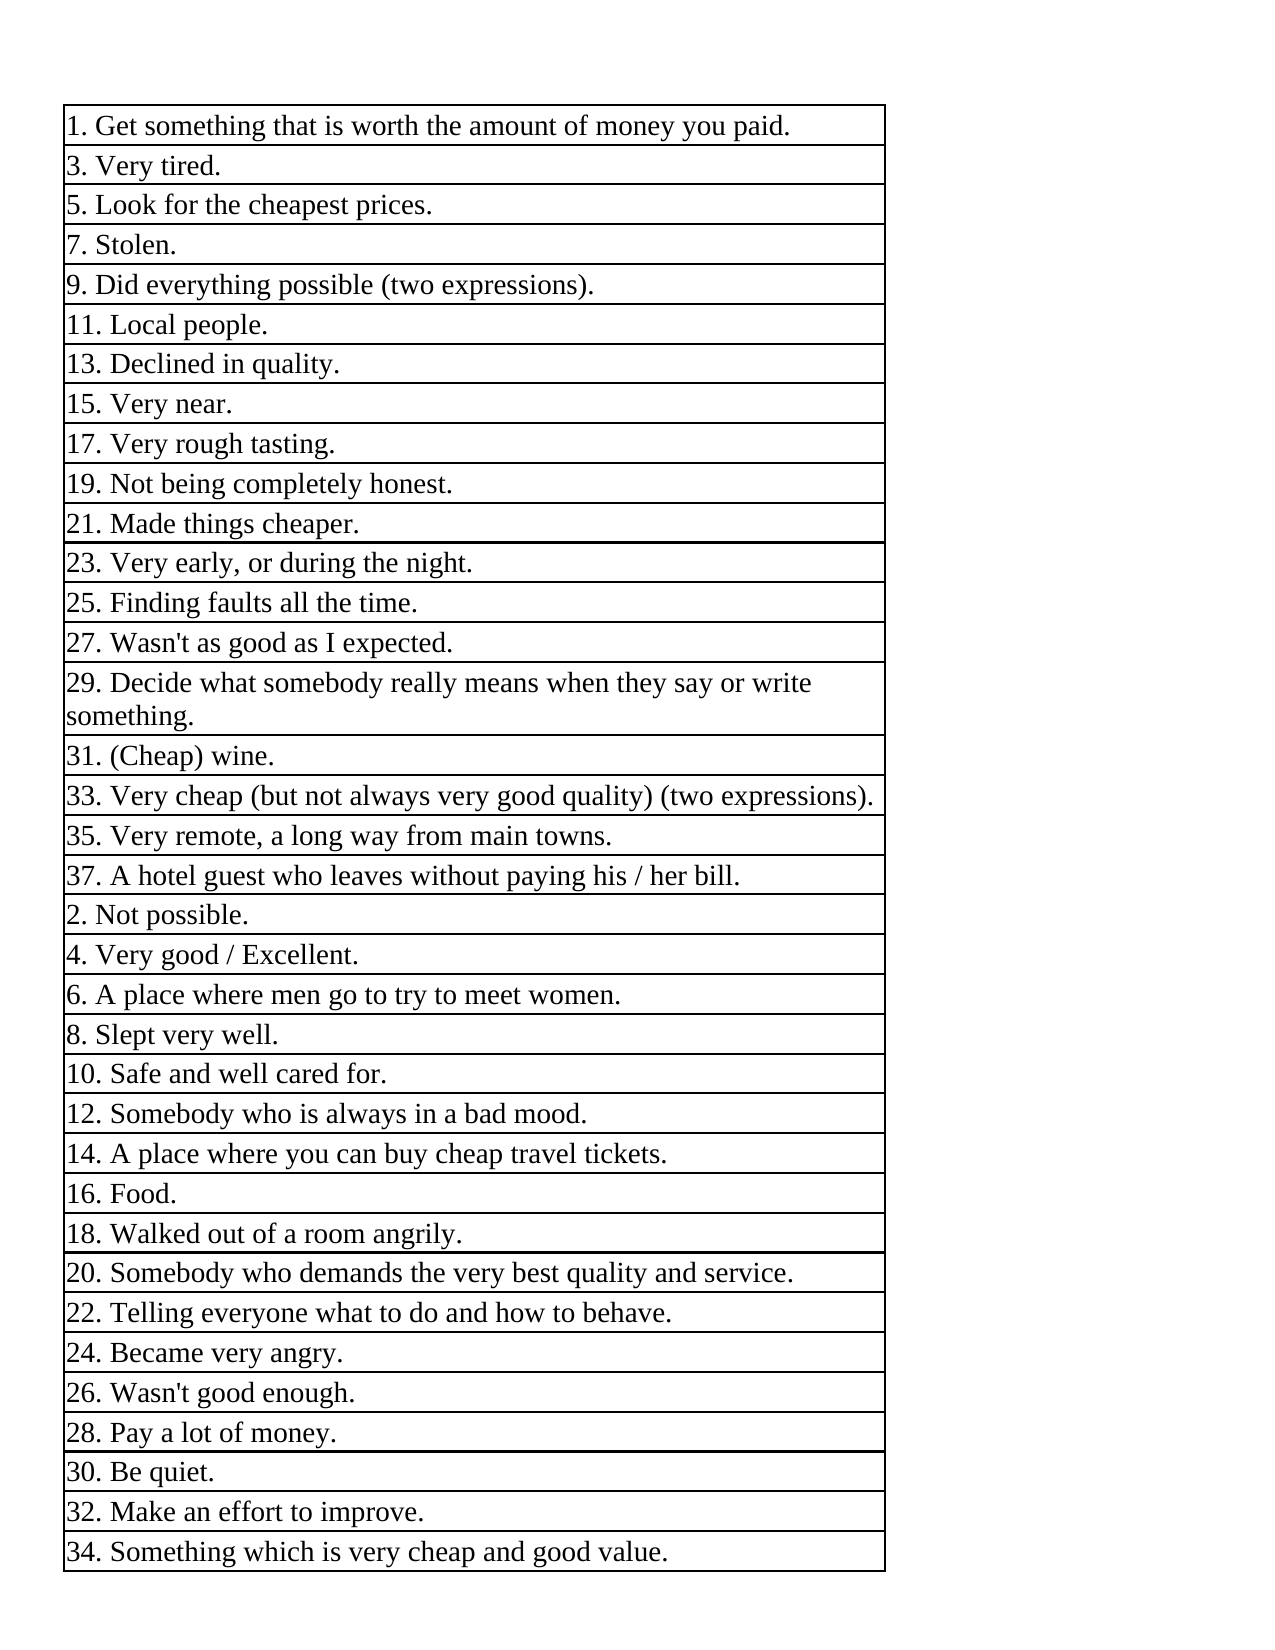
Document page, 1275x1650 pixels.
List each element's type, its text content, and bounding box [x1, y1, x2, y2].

table_cell 17. Very rough tasting. [65, 424, 884, 462]
table_cell 10. Safe and well cared for. [65, 1055, 884, 1092]
table_cell 7. Stolen. [65, 225, 884, 263]
table_cell 4. Very good / Excellent. [65, 935, 884, 973]
table_cell 6. A place where men go to try to meet women. [65, 975, 884, 1013]
table_cell 23. Very early, or during the night. [65, 544, 884, 581]
table_cell 37. A hotel guest who leaves without paying his / her bill. [65, 856, 884, 893]
table_cell 19. Not being completely honest. [65, 464, 884, 502]
table_cell 21. Made things cheaper. [65, 504, 884, 541]
table_cell 5. Look for the cheapest prices. [65, 185, 884, 223]
table_cell 13. Declined in quality. [65, 345, 884, 382]
table_cell 31. (Cheap) wine. [65, 736, 884, 774]
table_cell 28. Pay a lot of money. [65, 1413, 884, 1450]
table_cell 15. Very near. [65, 384, 884, 422]
table_cell 35. Very remote, a long way from main towns. [65, 816, 884, 853]
table_cell 2. Not possible. [65, 895, 884, 933]
table_cell 27. Wasn't as good as I expected. [65, 623, 884, 661]
table_header 1. Get something that is worth the amount of money you paid. [65, 106, 884, 143]
table_cell 34. Something which is very cheap and good value. [65, 1532, 884, 1570]
table_cell 11. Local people. [65, 305, 884, 342]
table_cell 8. Slept very well. [65, 1015, 884, 1052]
table_cell 32. Make an effort to improve. [65, 1492, 884, 1530]
table_cell 18. Walked out of a room angrily. [65, 1214, 884, 1251]
table_cell 16. Food. [65, 1174, 884, 1212]
table_cell 22. Telling everyone what to do and how to behave. [65, 1293, 884, 1331]
table_cell 3. Very tired. [65, 146, 884, 183]
table_cell 29. Decide what somebody really means when they say or write something. [65, 663, 884, 734]
table_cell 30. Be quiet. [65, 1453, 884, 1490]
table_cell 14. A place where you can buy cheap travel tickets. [65, 1134, 884, 1172]
table_cell 9. Did everything possible (two expressions). [65, 265, 884, 303]
table_cell 33. Very cheap (but not always very good quality) (two expressions). [65, 776, 884, 814]
table_cell 20. Somebody who demands the very best quality and service. [65, 1254, 884, 1291]
table_cell 24. Became very angry. [65, 1333, 884, 1371]
table_cell 26. Wasn't good enough. [65, 1373, 884, 1411]
table_cell 25. Finding faults all the time. [65, 583, 884, 621]
table_cell 12. Somebody who is always in a bad mood. [65, 1094, 884, 1132]
